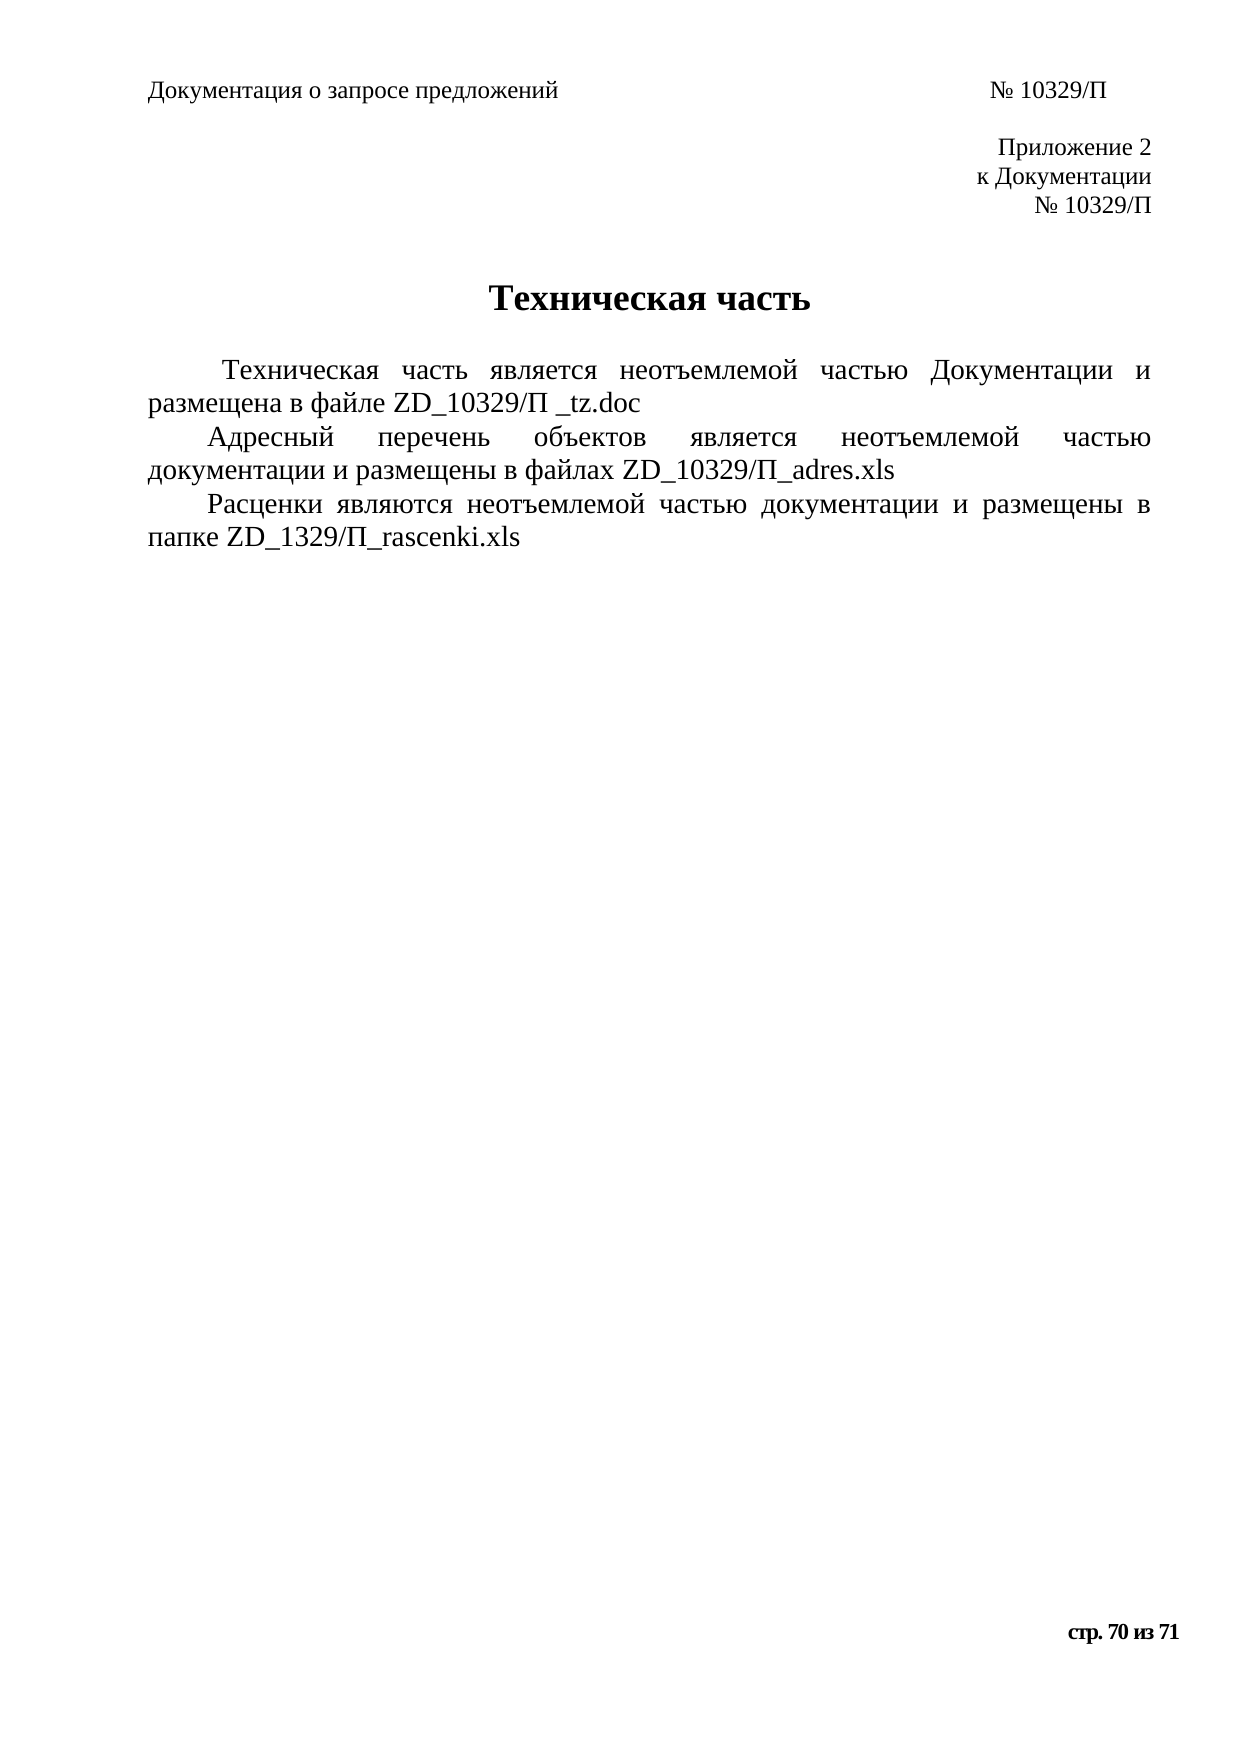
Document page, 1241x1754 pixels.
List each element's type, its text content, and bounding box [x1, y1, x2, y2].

text Адресный перечень объектов является неотъемлемой частью документации и размещены в файлах ZD_10329/П_adres.xls [148, 419, 1152, 486]
text Техническая часть является неотъемлемой частью Документации и размещена в файле ZD_10329/П _tz.doc [148, 352, 1152, 419]
list к Документации № 10329/П [223, 161, 1152, 219]
subtitle Приложение 2 [148, 132, 1152, 161]
text Техническая часть [148, 275, 1152, 318]
text Расценки являются неотъемлемой частью документации и размещены в папке ZD_1329/П_rascenki.xls [148, 486, 1152, 553]
